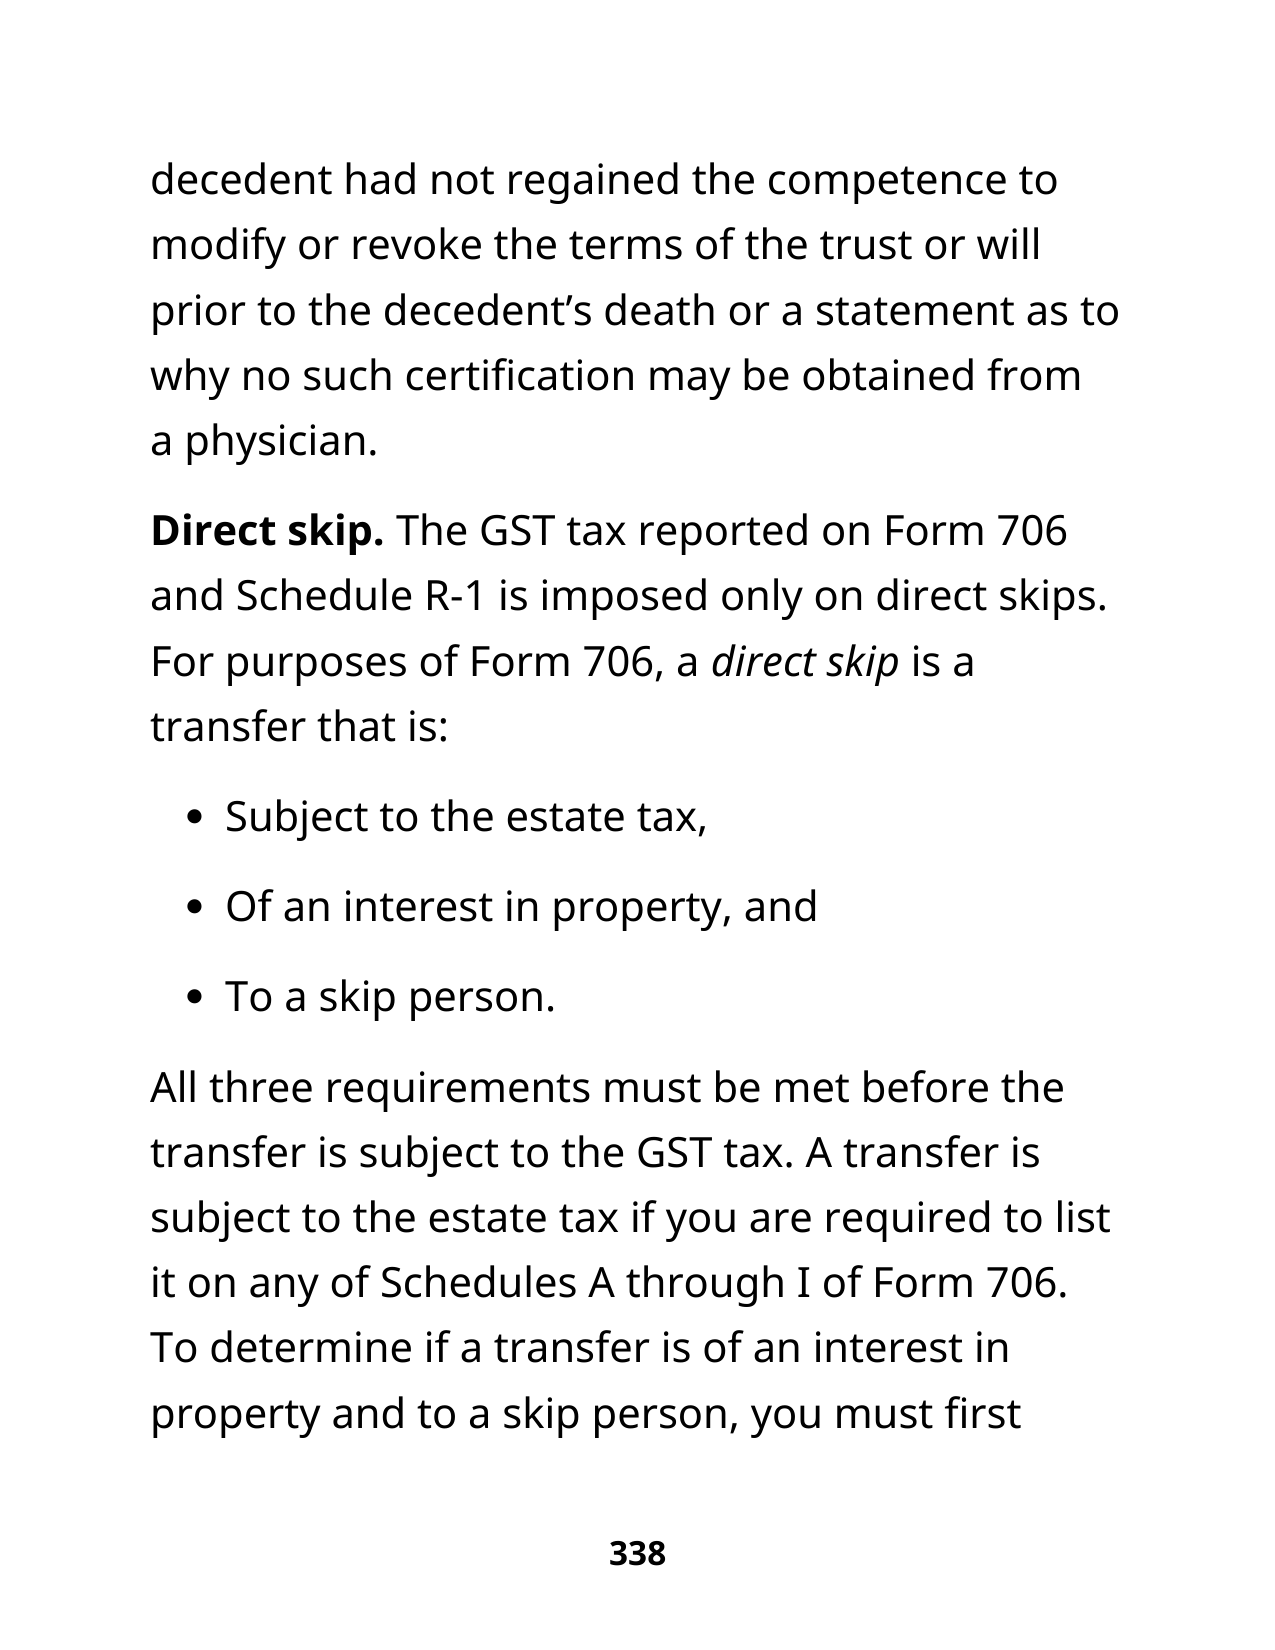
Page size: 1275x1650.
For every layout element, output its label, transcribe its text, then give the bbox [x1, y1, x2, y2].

text Of an interest in property, and [187, 877, 1125, 934]
text To a skip person. [187, 967, 1125, 1024]
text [150, 1057, 1125, 1440]
text Direct skip. The GST tax reported on Form 706 and Schedule R-1 is imposed only on direct skips. For purposes of Form 706, a direct skip is a transfer that is: [150, 501, 1125, 753]
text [150, 150, 1125, 468]
text Subject to the estate tax, [187, 787, 1125, 844]
